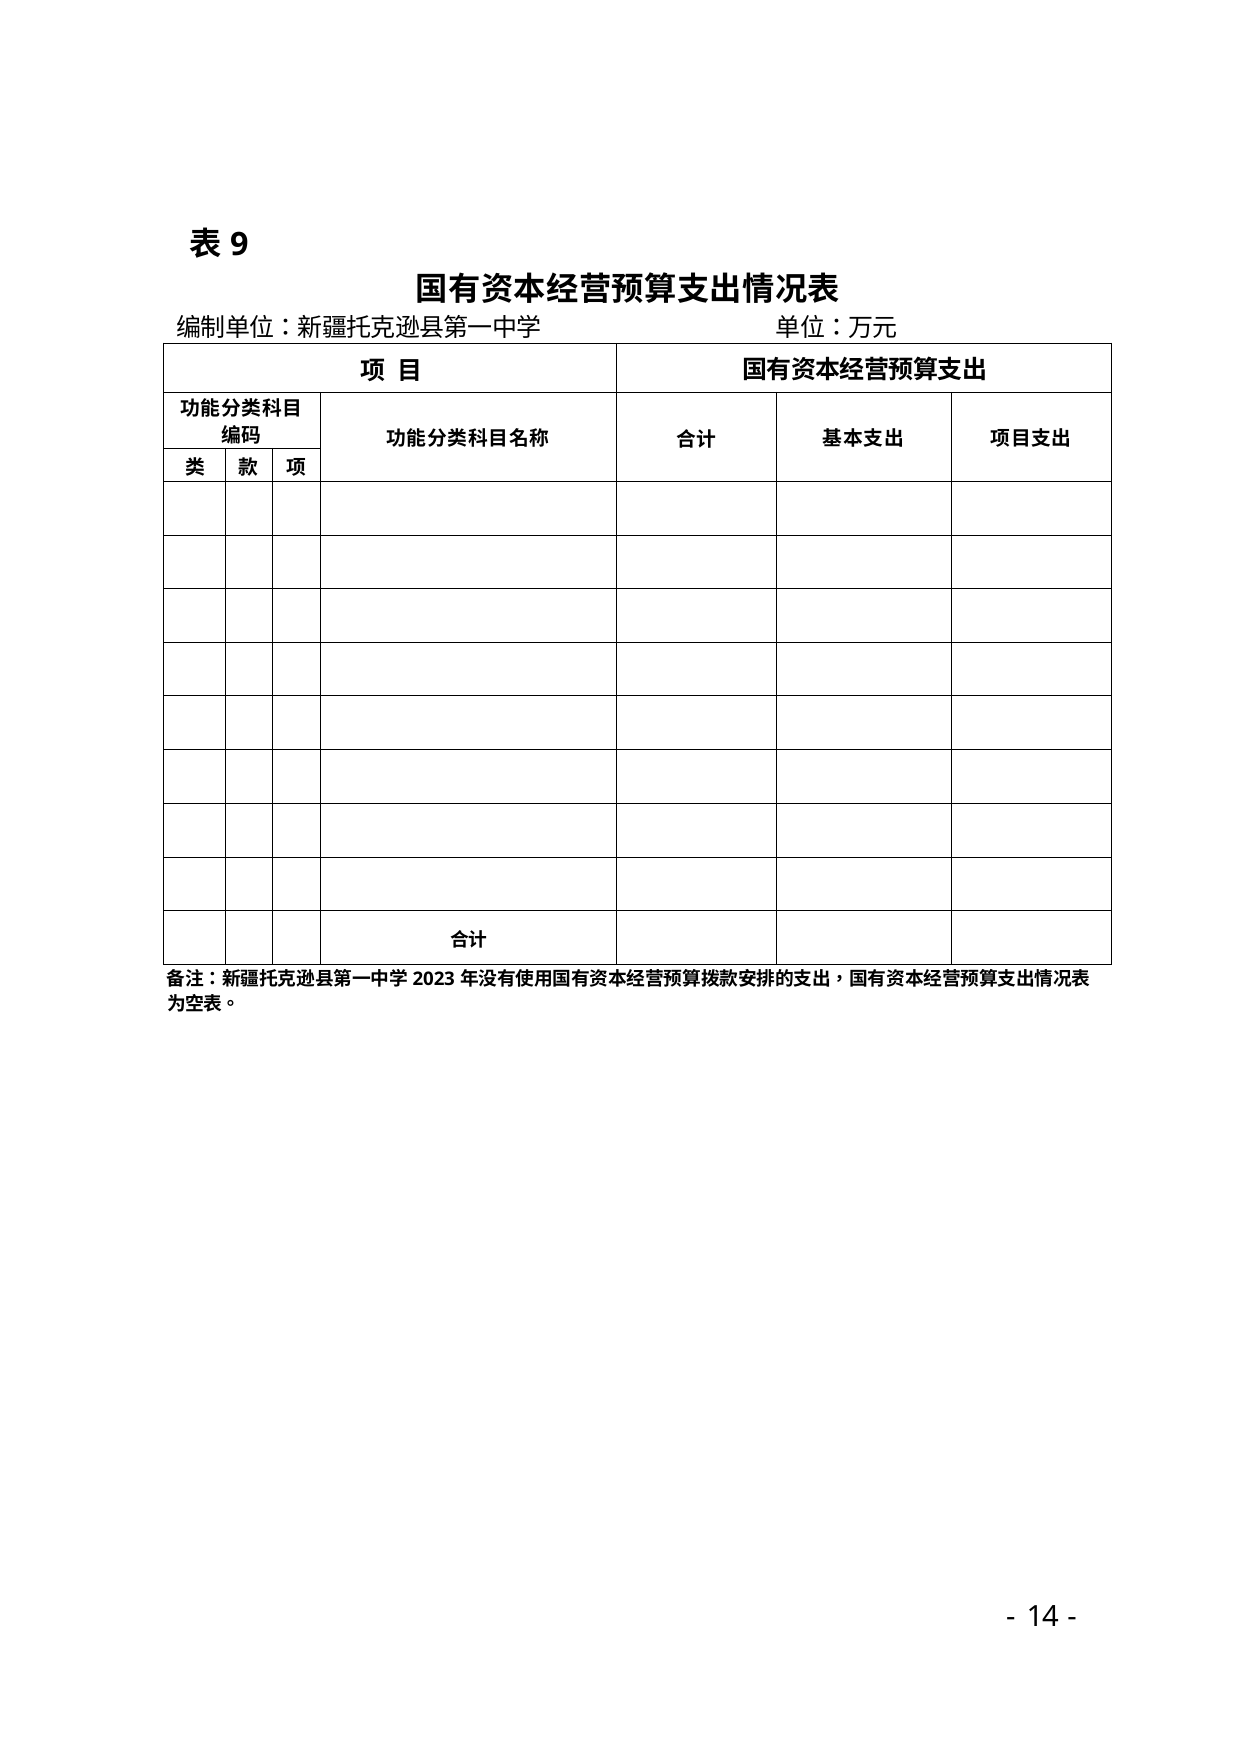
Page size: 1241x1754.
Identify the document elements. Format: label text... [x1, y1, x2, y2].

table_cell [777, 804, 951, 856]
table_cell [273, 482, 320, 535]
table_cell [777, 482, 951, 535]
table_header 项 目 [164, 344, 616, 392]
table_cell [164, 589, 225, 642]
table_cell 功能分类科目名称 [321, 393, 616, 481]
table_cell [321, 643, 616, 695]
text 备注：新疆托克逊县第一中学 2023 年没有使用国有资本经营预算拨款安排的支出，国有资本经营预算支出情况表 [166, 967, 1112, 990]
table_cell [777, 911, 951, 964]
table_cell [777, 643, 951, 695]
table_cell [321, 696, 616, 749]
table_cell [617, 589, 776, 642]
table_cell [617, 536, 776, 588]
text 为空表。 [167, 992, 1112, 1015]
table_cell 功能分类科目 编码 [164, 393, 320, 448]
table_cell [617, 804, 776, 856]
table_cell [777, 589, 951, 642]
table_cell [952, 750, 1111, 803]
table_cell [617, 911, 776, 964]
table_cell [952, 858, 1111, 910]
table_cell 类 [164, 449, 225, 481]
table_cell 款 [226, 449, 272, 481]
table_cell [617, 696, 776, 749]
table_cell [952, 482, 1111, 535]
table_cell [226, 750, 272, 803]
table_cell [952, 589, 1111, 642]
table_cell [164, 858, 225, 910]
table_cell [777, 750, 951, 803]
table_cell [321, 804, 616, 856]
table_cell [617, 858, 776, 910]
table_cell [617, 482, 776, 535]
table_cell [226, 643, 272, 695]
table_cell [952, 643, 1111, 695]
table_cell [273, 804, 320, 856]
table_cell [273, 858, 320, 910]
table_cell [164, 482, 225, 535]
table_cell [164, 536, 225, 588]
table_header 国有资本经营预算支出 [617, 344, 1111, 392]
table_cell 基本支出 [777, 393, 951, 481]
table_cell 项 [273, 449, 320, 481]
table_cell [777, 696, 951, 749]
table_cell [226, 804, 272, 856]
table_cell [226, 858, 272, 910]
table_cell [321, 858, 616, 910]
table_cell [952, 911, 1111, 964]
table_cell [164, 911, 225, 964]
table_cell [777, 536, 951, 588]
table_cell [273, 696, 320, 749]
table_cell [777, 858, 951, 910]
table_cell [164, 696, 225, 749]
table_cell [226, 536, 272, 588]
table_cell [273, 643, 320, 695]
table_cell [226, 911, 272, 964]
table_cell [273, 589, 320, 642]
table_cell [952, 696, 1111, 749]
table_cell [952, 536, 1111, 588]
table_cell [952, 804, 1111, 856]
table_cell [321, 536, 616, 588]
table_cell [617, 750, 776, 803]
table_cell [226, 589, 272, 642]
table_cell [164, 804, 225, 856]
table_cell [273, 536, 320, 588]
table_cell [273, 750, 320, 803]
table_cell [321, 482, 616, 535]
text 表 9 [189, 223, 1112, 264]
table_cell [226, 482, 272, 535]
table_cell [226, 696, 272, 749]
table_cell [321, 750, 616, 803]
table_cell [164, 643, 225, 695]
table_cell [617, 643, 776, 695]
table_cell 合计 [617, 393, 776, 481]
text 国有资本经营预算支出情况表 [416, 268, 1112, 308]
table_cell [321, 589, 616, 642]
table_cell 合计 [321, 911, 616, 964]
text 编制单位：新疆托克逊县第一中学 单位：万元 [176, 312, 1112, 342]
table_cell [273, 911, 320, 964]
table_cell [164, 750, 225, 803]
table_cell 项目支出 [952, 393, 1111, 481]
